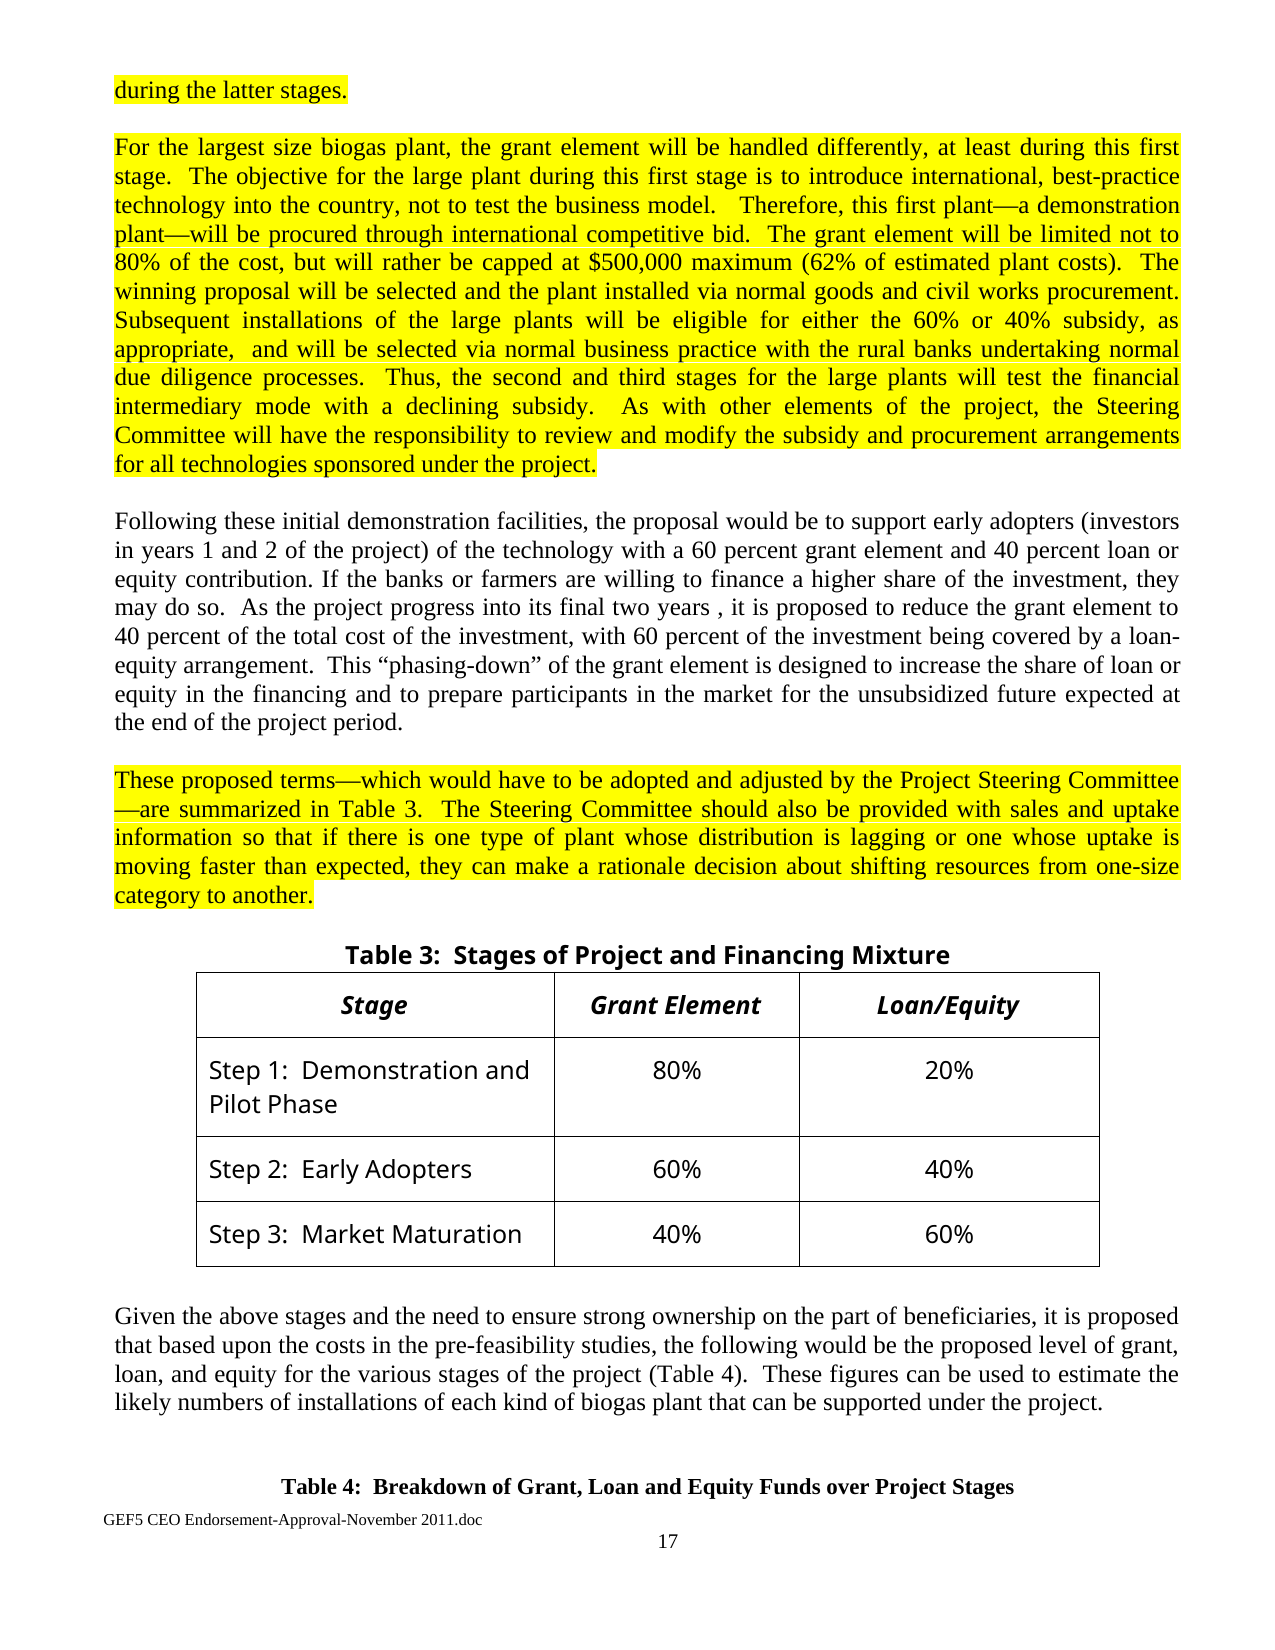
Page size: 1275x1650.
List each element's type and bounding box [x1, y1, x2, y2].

table_header [103, 75, 1192, 1500]
